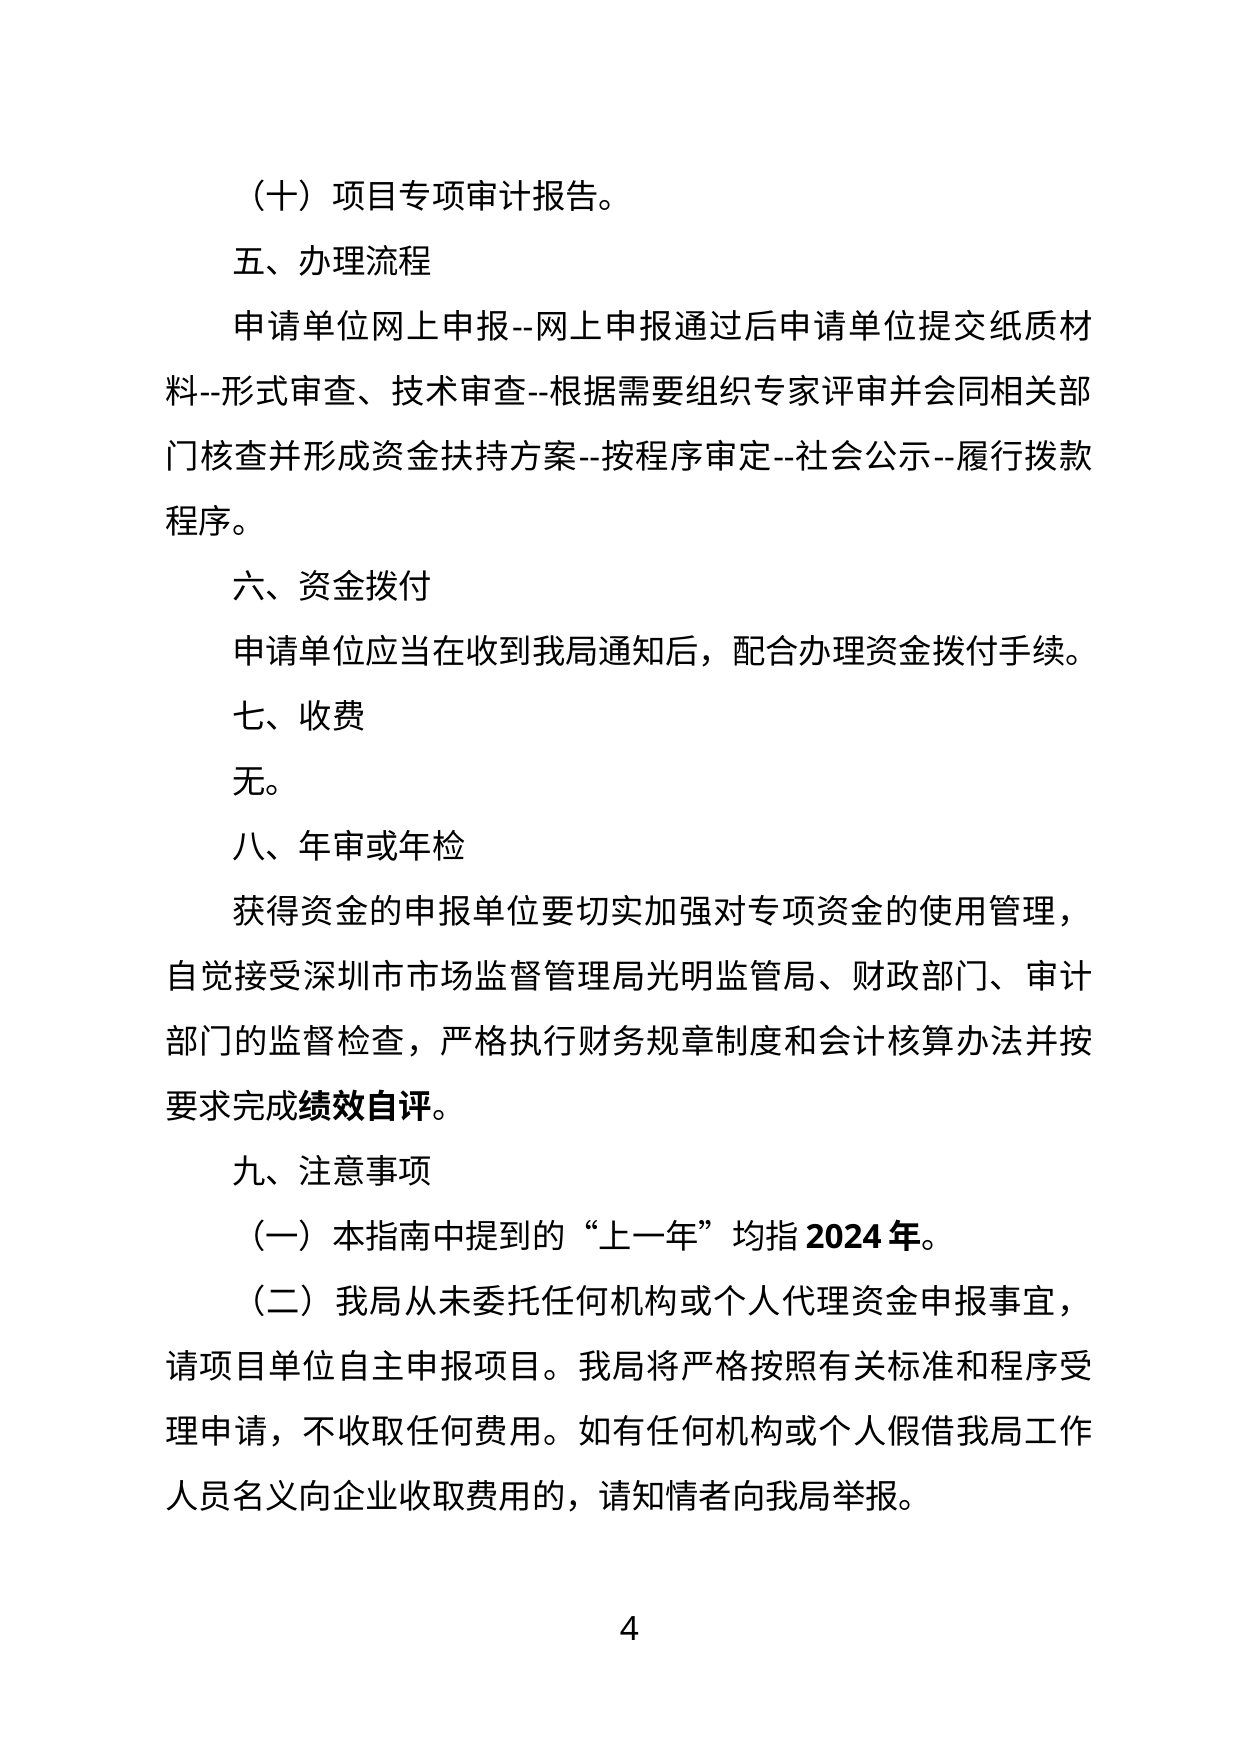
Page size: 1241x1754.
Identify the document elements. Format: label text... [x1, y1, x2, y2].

text 无。 [165, 747, 1093, 812]
text 申请单位网上申报--网上申报通过后申请单位提交纸质材料--形式审查、技术审查--根据需要组织专家评审并会同相关部门核查并形成资金扶持方案--按程序审定--社会公示--履行拨款程序。 [165, 292, 1093, 552]
text （一）本指南中提到的“上一年”均指2024年。 [165, 1202, 1093, 1267]
text 八、年审或年检 [165, 812, 1093, 877]
text 七、收费 [165, 682, 1093, 747]
text 获得资金的申报单位要切实加强对专项资金的使用管理，自觉接受深圳市市场监督管理局光明监管局、财政部门、审计部门的监督检查，严格执行财务规章制度和会计核算办法并按要求完成绩效自评。 [165, 877, 1093, 1137]
text 九、注意事项 [165, 1137, 1093, 1202]
text 六、资金拨付 [165, 552, 1093, 617]
text 申请单位应当在收到我局通知后，配合办理资金拨付手续。 [165, 617, 1093, 682]
text 五、办理流程 [165, 227, 1093, 292]
list （十）项目专项审计报告。 [165, 162, 1093, 227]
text （二）我局从未委托任何机构或个人代理资金申报事宜，请项目单位自主申报项目。我局将严格按照有关标准和程序受理申请，不收取任何费用。如有任何机构或个人假借我局工作人员名义向企业收取费用的，请知情者向我局举报。 [165, 1267, 1093, 1527]
